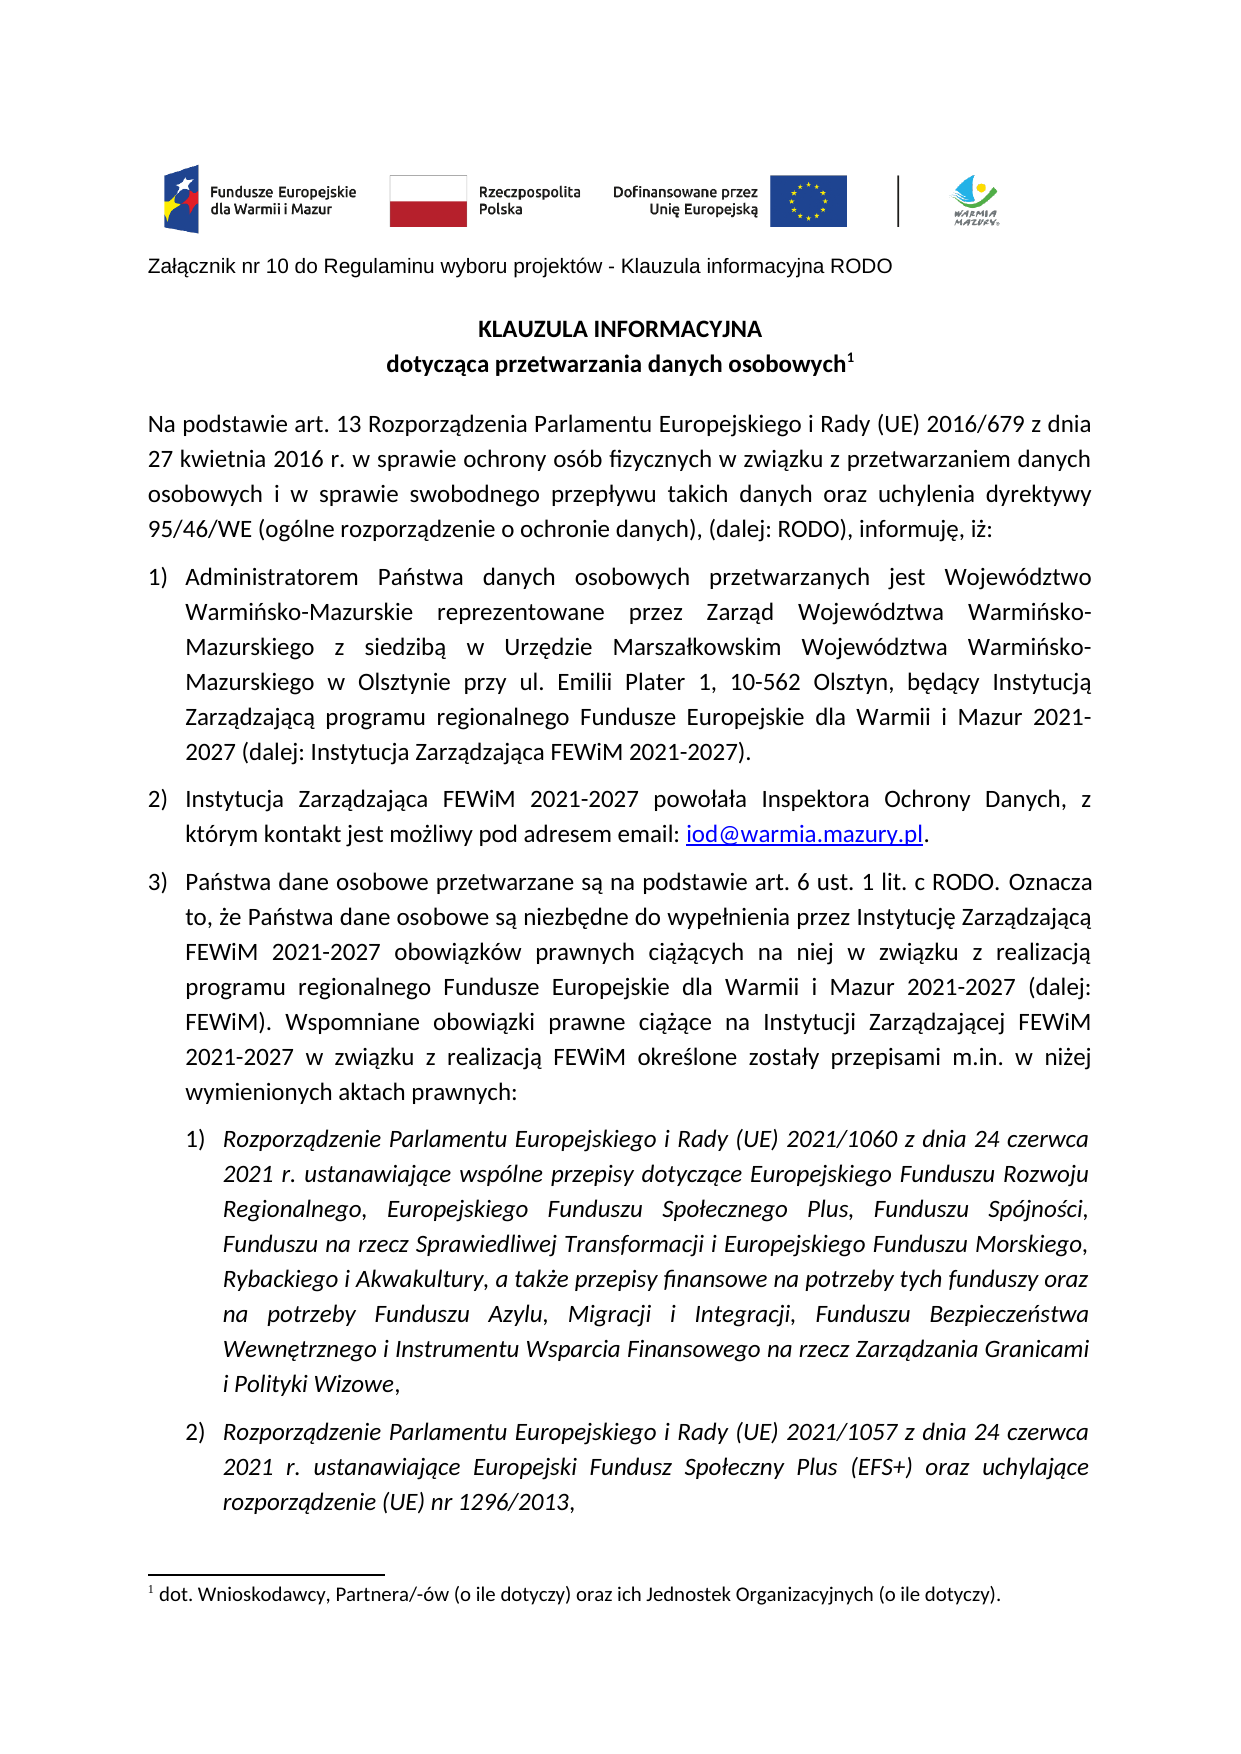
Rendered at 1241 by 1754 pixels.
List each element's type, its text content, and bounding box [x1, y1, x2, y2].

picture [147, 147, 1093, 250]
text dotycząca przetwarzania danych osobowych [148, 348, 1093, 379]
list Państwa dane osobowe przetwarzane są na podstawie art. 6 ust. 1 lit. c RODO. Oznacza to, że Państwa dane osobowe są niezbędne do wypełnienia przez Instytucję Zarządzającą FEWiM 2021-2027 obowiązków prawnych ciążących na niej w związku z realizacją programu regionalnego Fundusze Europejskie dla Warmii i Mazur 2021-2027 (dalej: FEWiM). Wspomniane obowiązki prawne ciążące na Instytucji Zarządzającej FEWiM 2021-2027 w związku z realizacją FEWiM określone zostały przepisami m.in. w niżej wymienionych aktach prawnych: [148, 866, 1093, 1106]
list Rozporządzenie Parlamentu Europejskiego i Rady (UE) 2021/1060 z dnia 24 czerwca 2021 r. ustanawiające wspólne przepisy dotyczące Europejskiego Funduszu Rozwoju Regionalnego, Europejskiego Funduszu Społecznego Plus, Funduszu Spójności, Funduszu na rzecz Sprawiedliwej Transformacji i Europejskiego Funduszu Morskiego, Rybackiego i Akwakultury, a także przepisy finansowe na potrzeby tych funduszy oraz na potrzeby Funduszu Azylu, Migracji i Integracji, Funduszu Bezpieczeństwa Wewnętrznego i Instrumentu Wsparcia Finansowego na rzecz Zarządzania Granicami i Polityki Wizowe, [185, 1123, 1093, 1399]
text KLAUZULA INFORMACYJNA [148, 313, 1093, 344]
list Instytucja Zarządzająca FEWiM 2021-2027 powołała Inspektora Ochrony Danych, z którym kontakt jest możliwy pod adresem email: iod@warmia.mazury.pl. [148, 783, 1093, 849]
text Rozporządzenie Parlamentu Europejskiego i Rady (UE) 2021/1057 z dnia 24 czerwca 2021 r. ustanawiające Europejski Fundusz Społeczny Plus (EFS+) oraz uchylające rozporządzenie (UE) nr 1296/2013, [185, 1416, 1093, 1516]
text Na podstawie art. 13 Rozporządzenia Parlamentu Europejskiego i Rady (UE) 2016/679 z dnia 27 kwietnia 2016 r. w sprawie ochrony osób fizycznych w związku z przetwarzaniem danych osobowych i w sprawie swobodnego przepływu takich danych oraz uchylenia dyrektywy 95/46/WE (ogólne rozporządzenie o ochronie danych), (dalej: RODO), informuję, iż: [148, 408, 1093, 544]
list Administratorem Państwa danych osobowych przetwarzanych jest Województwo Warmińsko-Mazurskie reprezentowane przez Zarząd Województwa Warmińsko-Mazurskiego z siedzibą w Urzędzie Marszałkowskim Województwa Warmińsko-Mazurskiego w Olsztynie przy ul. Emilii Plater 1, 10-562 Olsztyn, będący Instytucją Zarządzającą programu regionalnego Fundusze Europejskie dla Warmii i Mazur 2021-2027 (dalej: Instytucja Zarządzająca FEWiM 2021-2027). [148, 561, 1093, 766]
text Załącznik nr 10 do Regulaminu wyboru projektów - Klauzula informacyjna RODO [148, 254, 1093, 278]
